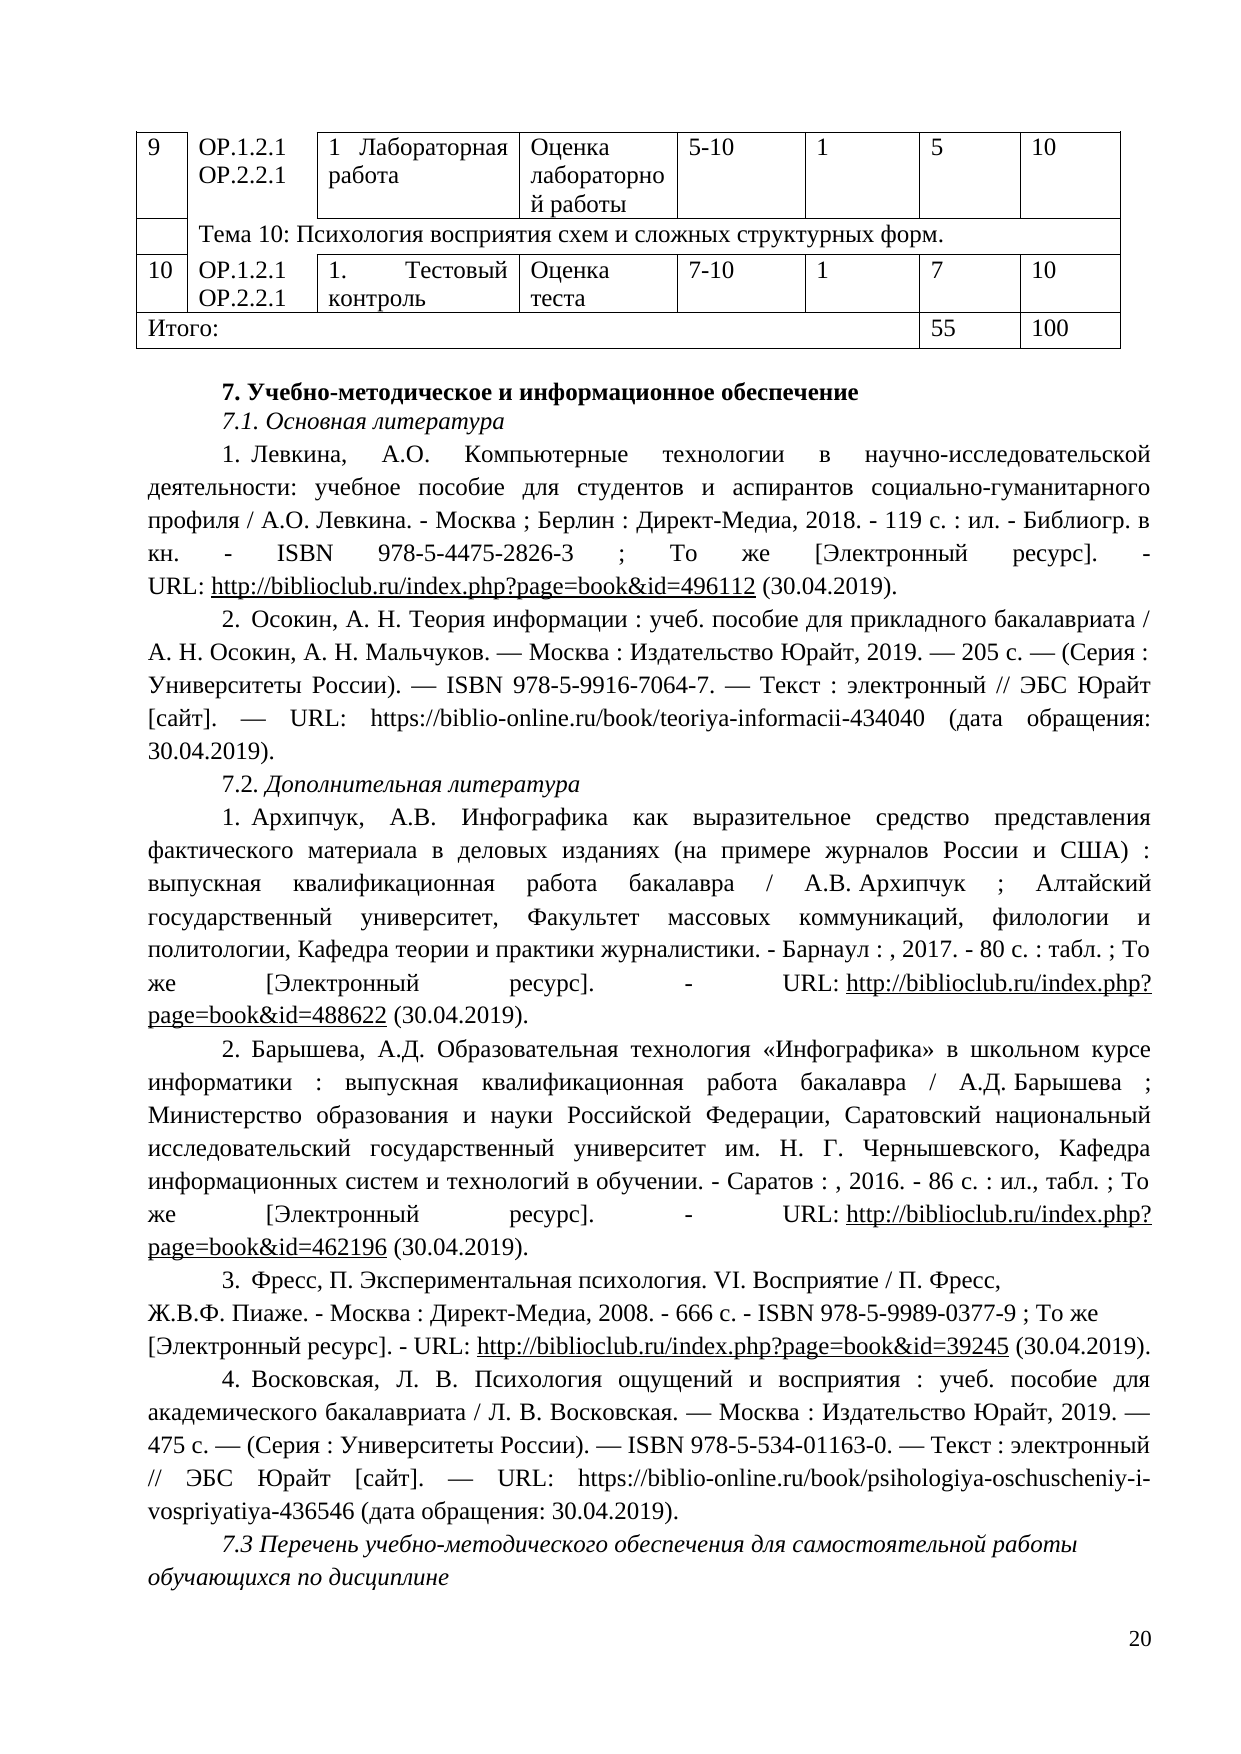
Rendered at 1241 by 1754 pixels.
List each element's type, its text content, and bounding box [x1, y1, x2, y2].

table_cell 9 [137, 133, 187, 218]
text 7.3 Перечень учебно-методического обеспечения для самостоятельной работы обучающихся по дисциплине [148, 1529, 1152, 1591]
table_cell [137, 219, 187, 254]
table_cell 10 [1021, 133, 1120, 218]
table_cell Итого: [137, 313, 919, 348]
table_cell Оценка теста [520, 255, 677, 312]
list Архипчук, А.В. Инфографика как выразительное средство представления фактического материала в деловых изданиях (на примере журналов России и США) : выпускная квалификационная работа бакалавра / А.В. Архипчук ; Алтайский государственный университет, Факультет массовых коммуникаций, филологии и политологии, Кафедра теории и практики журналистики. - Барнаул : , 2017. - 80 с. : табл. ; То же [Электронный ресурс]. - URL: http://biblioclub.ru/index.php?page=book&id=488622 (30.04.2019). [148, 802, 1152, 1029]
table_cell 100 [1021, 313, 1120, 348]
text 7.1. Основная литература [148, 406, 1152, 435]
table_cell 5-10 [678, 133, 805, 218]
table_cell 10 [1021, 255, 1120, 312]
table_cell 1 [806, 255, 919, 312]
table_cell ОР.1.2.1 ОР.2.2.1 [188, 254, 317, 312]
table_cell 7-10 [678, 255, 805, 312]
table_cell 1 [806, 133, 919, 218]
table_cell 5 [920, 133, 1020, 218]
table_cell 55 [920, 313, 1020, 348]
list Фресс, П. Экспериментальная психология. VI. Восприятие / П. Фресс, Ж.В.Ф. Пиаже. - Москва : Директ-Медиа, 2008. - 666 с. - ISBN 978-5-9989-0377-9 ; То же [Электронный ресурс]. - URL: http://biblioclub.ru/index.php?page=book&id=39245 (30.04.2019). [148, 1265, 1152, 1359]
text 7.2. Дополнительная литература [148, 769, 1152, 798]
list Восковская, Л. В. Психология ощущений и восприятия : учеб. пособие для академического бакалавриата / Л. В. Восковская. — Москва : Издательство Юрайт, 2019. — 475 с. — (Серия : Университеты России). — ISBN 978-5-534-01163-0. — Текст : электронный // ЭБС Юрайт [сайт]. — URL: https://biblio-online.ru/book/psihologiya-oschuscheniy-i-vospriyatiya-436546 (дата обращения: 30.04.2019). [148, 1364, 1152, 1525]
table_cell Тема 10: Психология восприятия схем и сложных структурных форм. [188, 218, 1120, 254]
list Барышева, А.Д. Образовательная технология «Инфографика» в школьном курсе информатики : выпускная квалификационная работа бакалавра / А.Д. Барышева ; Министерство образования и науки Российской Федерации, Саратовский национальный исследовательский государственный университет им. Н. Г. Чернышевского, Кафедра информационных систем и технологий в обучении. - Саратов : , 2016. - 86 с. : ил., табл. ; То же [Электронный ресурс]. - URL: http://biblioclub.ru/index.php?page=book&id=462196 (30.04.2019). [148, 1034, 1152, 1261]
table_cell 7 [920, 255, 1020, 312]
table_cell ОР.1.2.1 ОР.2.2.1 [188, 131, 317, 218]
table_cell Оценка лабораторной работы [520, 133, 677, 218]
list Осокин, А. Н. Теория информации : учеб. пособие для прикладного бакалавриата / А. Н. Осокин, А. Н. Мальчуков. — Москва : Издательство Юрайт, 2019. — 205 с. — (Серия : Университеты России). — ISBN 978-5-9916-7064-7. — Текст : электронный // ЭБС Юрайт [сайт]. — URL: https://biblio-online.ru/book/teoriya-informacii-434040 (дата обращения: 30.04.2019). [148, 604, 1152, 765]
table_cell 1. Тестовый контроль [318, 255, 519, 312]
table_cell 10 [137, 255, 187, 312]
list Левкина, А.О. Компьютерные технологии в научно-исследовательской деятельности: учебное пособие для студентов и аспирантов социально-гуманитарного профиля / А.О. Левкина. - Москва ; Берлин : Директ-Медиа, 2018. - 119 с. : ил. - Библиогр. в кн. - ISBN 978-5-4475-2826-3 ; То же [Электронный ресурс]. - URL: http://biblioclub.ru/index.php?page=book&id=496112 (30.04.2019). [148, 439, 1152, 600]
text 7. Учебно-методическое и информационное обеспечение [148, 377, 1152, 406]
table_cell 1 Лабораторная работа [318, 133, 519, 218]
